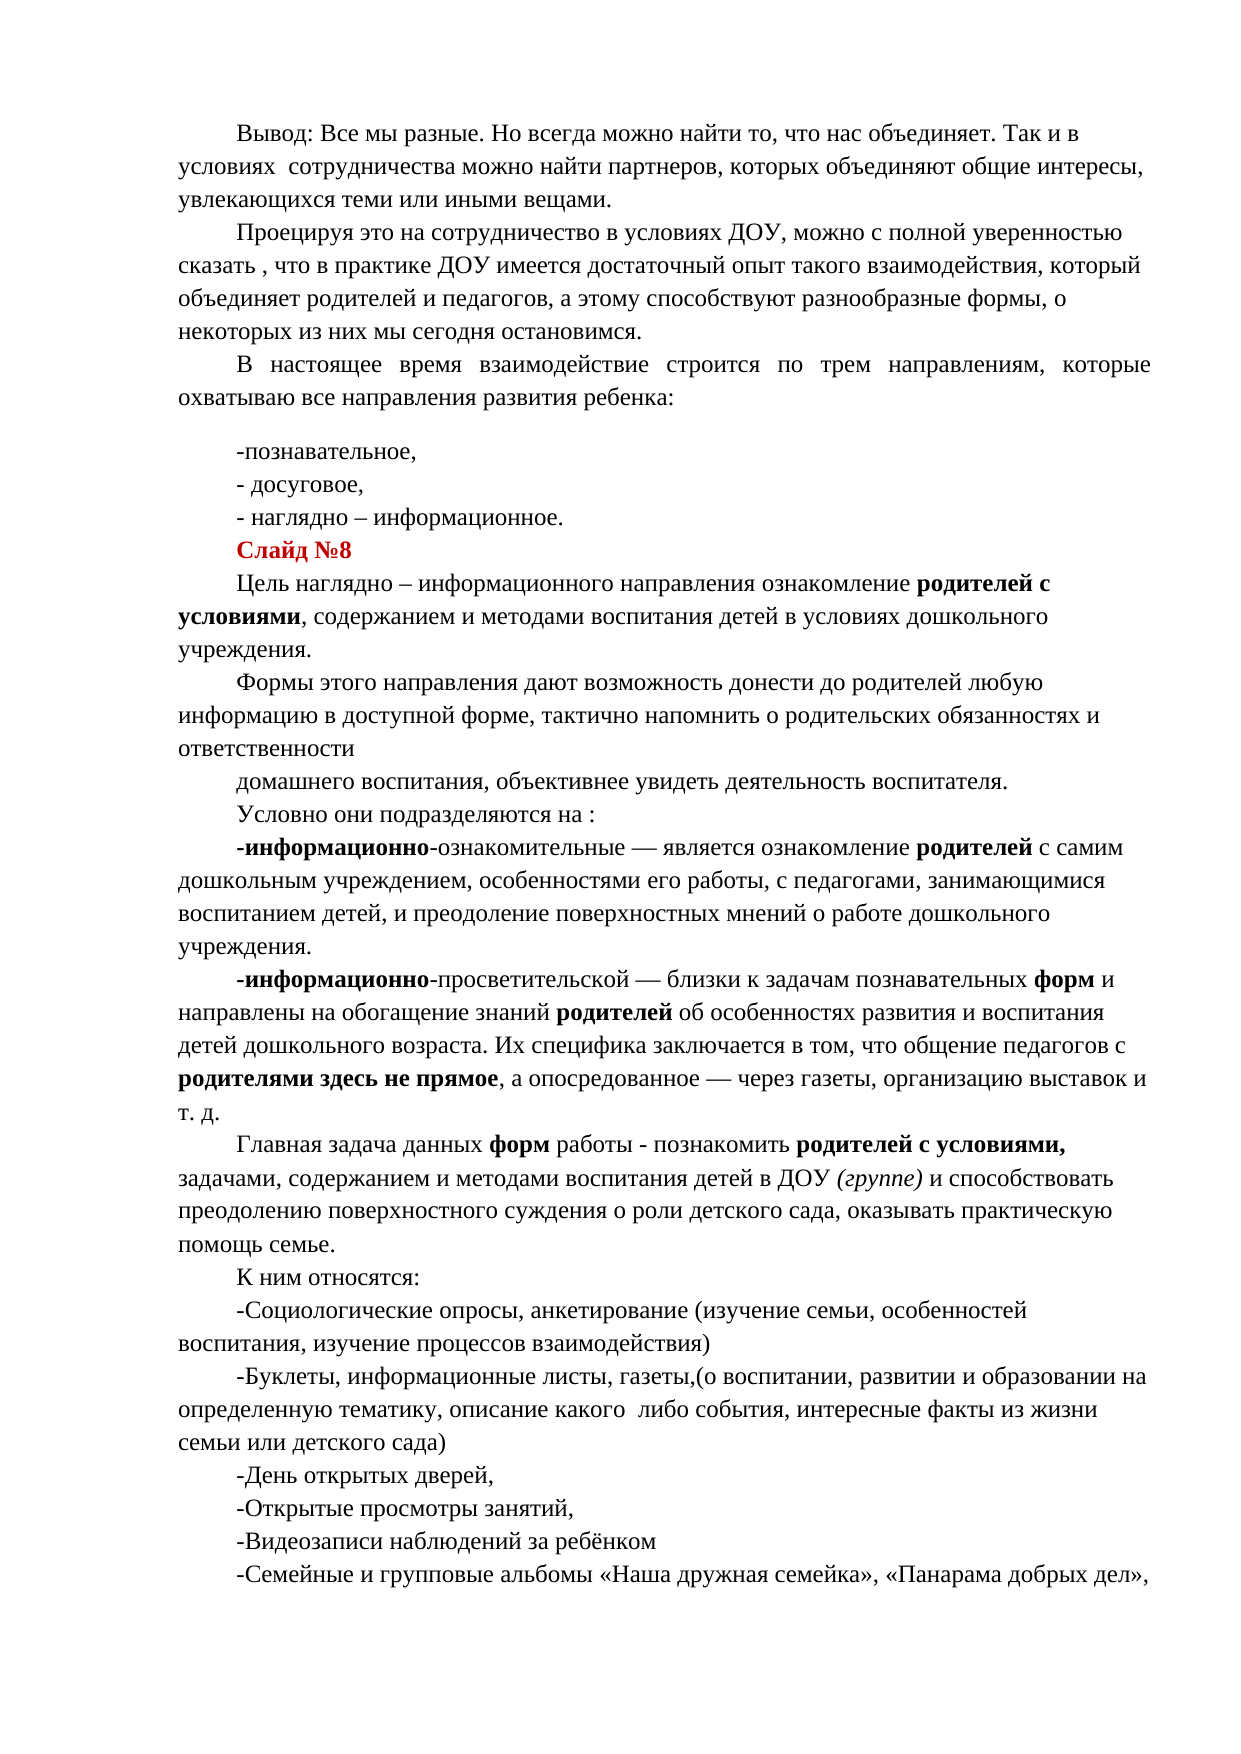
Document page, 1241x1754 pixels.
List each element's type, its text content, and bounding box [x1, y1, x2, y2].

text -Открытые просмотры занятий, [178, 1493, 1152, 1522]
text домашнего воспитания, объективнее увидеть деятельность воспитателя. [178, 766, 1152, 795]
text Формы этого направления дают возможность донести до родителей любую информацию в доступной форме, тактично напомнить о родительских обязанностях и ответственности [178, 667, 1152, 762]
text -Социологические опросы, анкетирование (изучение семьи, особенностей воспитания, изучение процессов взаимодействия) [178, 1295, 1152, 1356]
text Условно они подразделяются на : [178, 799, 1152, 828]
text В настоящее время взаимодействие строится по трем направлениям, которые охватываю все направления развития ребенка: [178, 349, 1152, 411]
text Цель наглядно – информационного направления ознакомление родителей с условиями, содержанием и методами воспитания детей в условиях дошкольного учреждения. [178, 568, 1152, 663]
text -познавательное, [178, 436, 1152, 465]
text Вывод: Все мы разные. Но всегда можно найти то, что нас объединяет. Так и в условиях сотрудничества можно найти партнеров, которых объединяют общие интересы, увлекающихся теми или иными вещами. [178, 118, 1152, 213]
text -информационно-просветительской — близки к задачам познавательных форм и направлены на обогащение знаний родителей об особенностях развития и воспитания детей дошкольного возраста. Их специфика заключается в том, что общение педагогов с родителями здесь не прямое, а опосредованное — через газеты, организацию выставок и т. д. [178, 964, 1152, 1125]
text - наглядно – информационное. [178, 502, 1152, 531]
text - досуговое, [178, 469, 1152, 498]
text -информационно-ознакомительные — является ознакомление родителей с самим дошкольным учреждением, особенностями его работы, с педагогами, занимающимися воспитанием детей, и преодоление поверхностных мнений о работе дошкольного учреждения. [178, 832, 1152, 960]
text Проецируя это на сотрудничество в условиях ДОУ, можно с полной уверенностью сказать , что в практике ДОУ имеется достаточный опыт такого взаимодействия, который объединяет родителей и педагогов, а этому способствуют разнообразные формы, о некоторых из них мы сегодня остановимся. [178, 217, 1152, 345]
text Слайд №8 [178, 535, 1152, 564]
text Главная задача данных форм работы - познакомить родителей с условиями, задачами, содержанием и методами воспитания детей в ДОУ (группе) и способствовать преодолению поверхностного суждения о роли детского сада, оказывать практическую помощь семье. [178, 1129, 1152, 1257]
text -Семейные и групповые альбомы «Наша дружная семейка», «Панарама добрых дел», [178, 1559, 1152, 1588]
text -Буклеты, информационные листы, газеты,(о воспитании, развитии и образовании на определенную тематику, описание какого либо события, интересные факты из жизни семьи или детского сада) [178, 1361, 1152, 1456]
text К ним относятся: [178, 1262, 1152, 1290]
text -Видеозаписи наблюдений за ребёнком [178, 1526, 1152, 1554]
text -День открытых дверей, [178, 1460, 1152, 1488]
